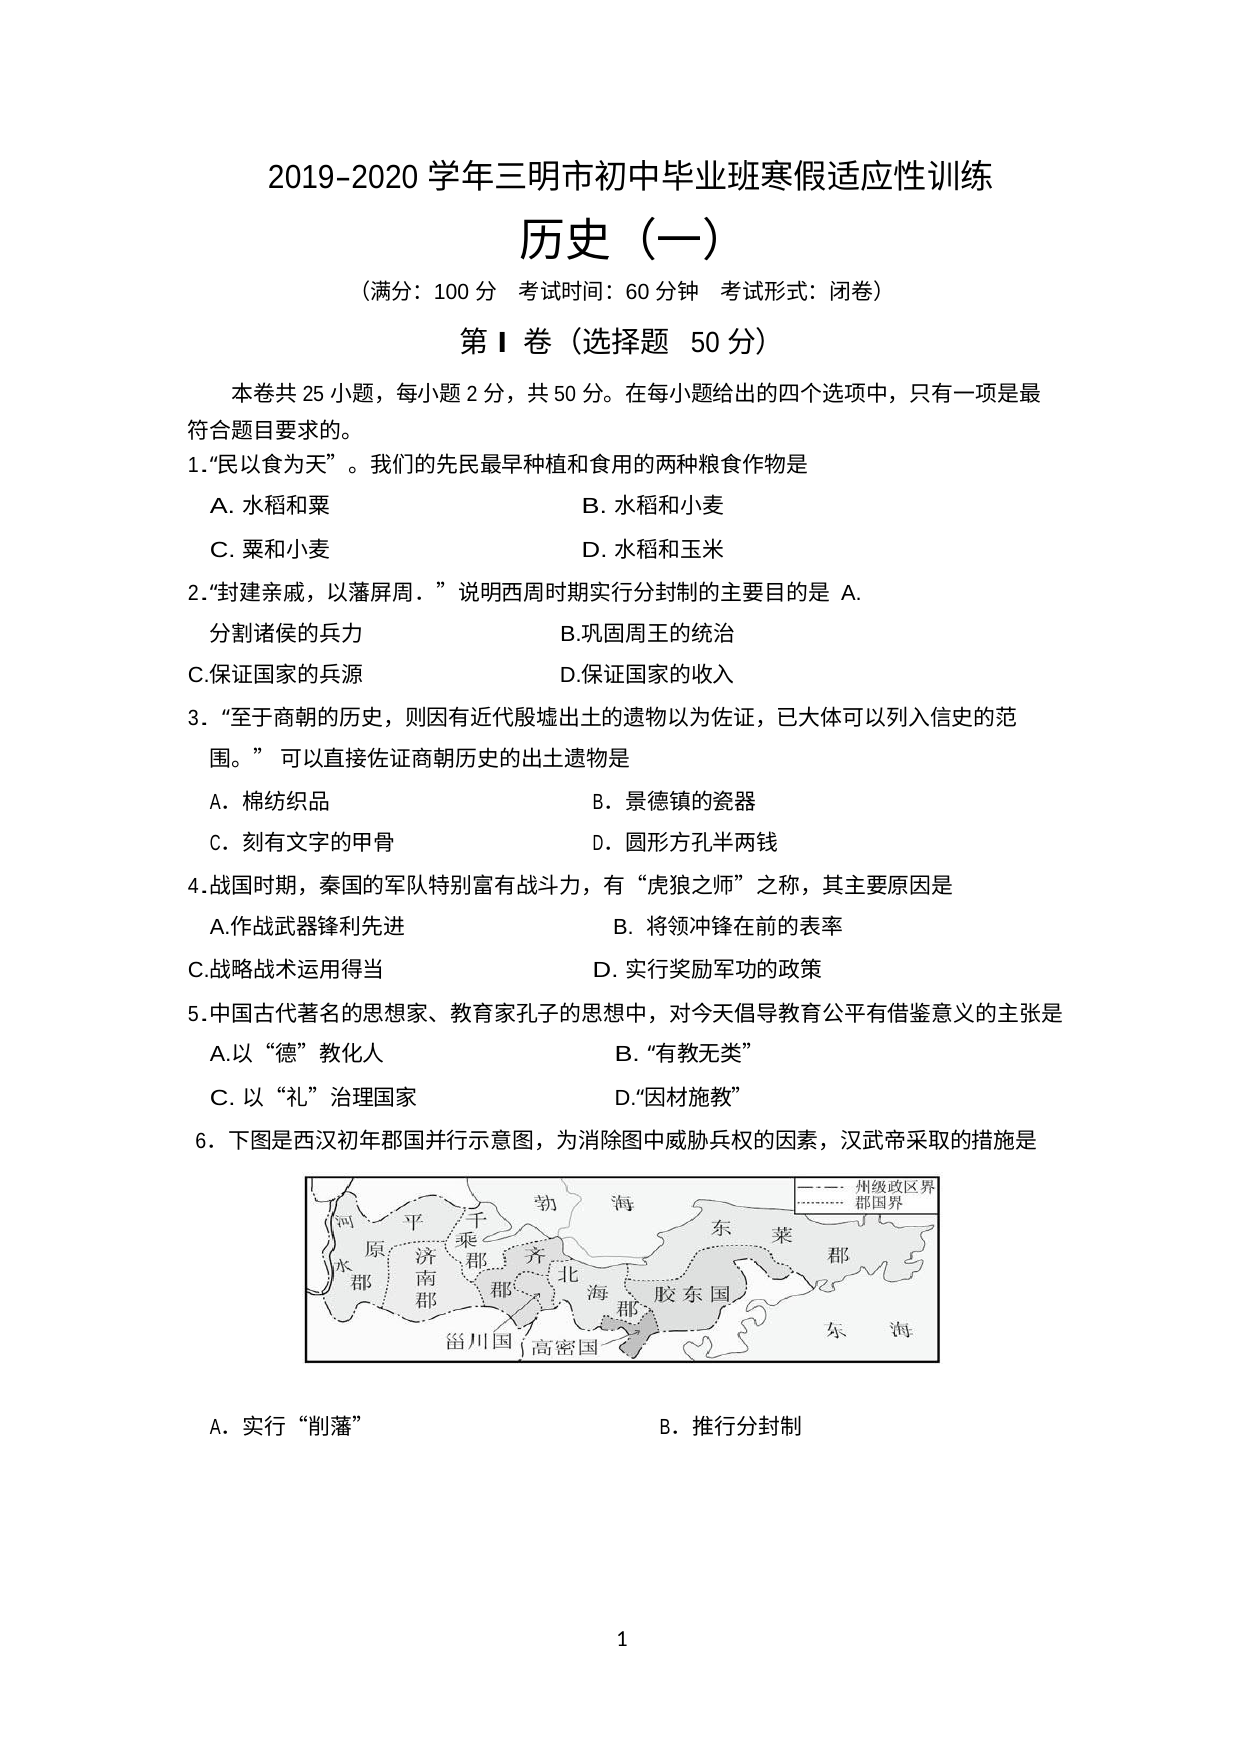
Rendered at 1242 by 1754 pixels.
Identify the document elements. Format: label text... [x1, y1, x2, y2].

text A．实行“削藩” B．推行分封制 [209, 1409, 1079, 1441]
text 4.战国时期，秦国的军队特别富有战斗力，有“虎狼之师”之称，其主要原因是 A.作战武器锋利先进 B. 将领冲锋在前的表率 [188, 868, 974, 941]
text A．棉纺织品 B．景德镇的瓷器 C．刻有文字的甲骨 D．圆形方孔半两钱 [209, 784, 799, 857]
text C. 粟和小麦 D. 水稻和玉米 [209, 532, 1079, 563]
text 本卷共 25 小题，每小题 2 分，共 50 分。在每小题给出的四个选项中，只有一项是最 [232, 376, 1079, 407]
picture [302, 1172, 943, 1364]
text 1.“民以食为天”。我们的先民最早种植和食用的两种粮食作物是 A. 水稻和粟 B. 水稻和小麦 [188, 447, 842, 520]
text 6．下图是西汉初年郡国并行示意图，为消除图中威胁兵权的因素，汉武帝采取的措施是 [184, 1123, 1048, 1154]
text 2019-2020 学年三明市初中毕业班寒假适应性训练 [253, 150, 1008, 199]
text C.战略战术运用得当 D. 实行奖励军功的政策 [188, 952, 974, 984]
text （满分：100 分 考试时间：60 分钟 考试形式：闭卷） [341, 274, 903, 305]
text 2.“封建亲戚，以藩屏周．”说明西周时期实行分封制的主要目的是 A.分割诸侯的兵力 B.巩固周王的统治 [188, 575, 864, 647]
text C.保证国家的兵源 D.保证国家的收入 [188, 657, 864, 688]
text 符合题目要求的。 [188, 407, 1079, 445]
text 5.中国古代著名的思想家、教育家孔子的思想中，对今天倡导教育公平有借鉴意义的主张是 A.以“德”教化人 B. “有教无类” [188, 996, 1073, 1068]
text 第 I 卷（选择题 50 分） [452, 319, 792, 361]
text C. 以“礼”治理国家 D.“因材施教” [209, 1080, 1079, 1112]
text 3. “至于商朝的历史，则因有近代殷墟出土的遗物以为佐证，已大体可以列入信史的范围。” 可以直接佐证商朝历史的出土遗物是 [188, 700, 1073, 773]
text 历史（一） [500, 199, 767, 270]
